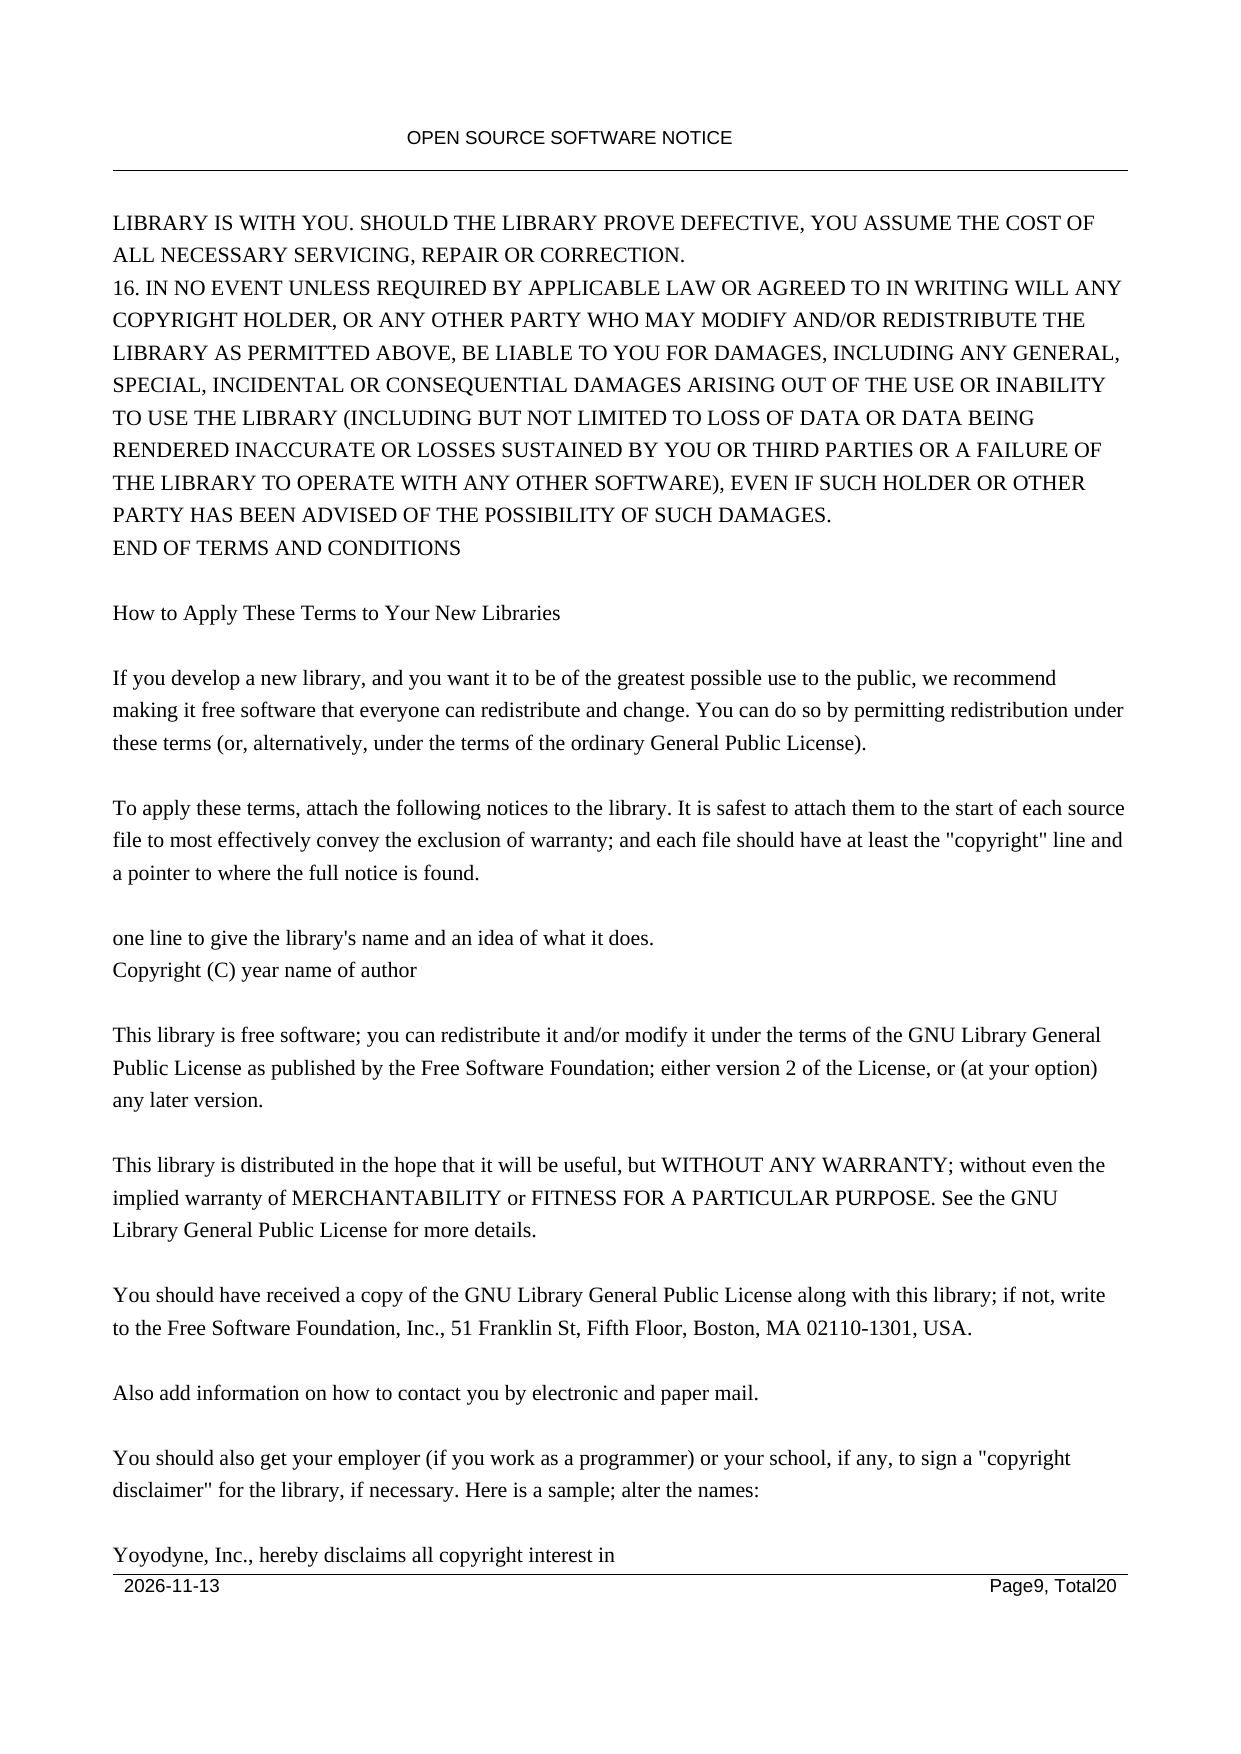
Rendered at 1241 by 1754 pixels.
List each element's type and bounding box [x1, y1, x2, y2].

text [112, 206, 1128, 1571]
